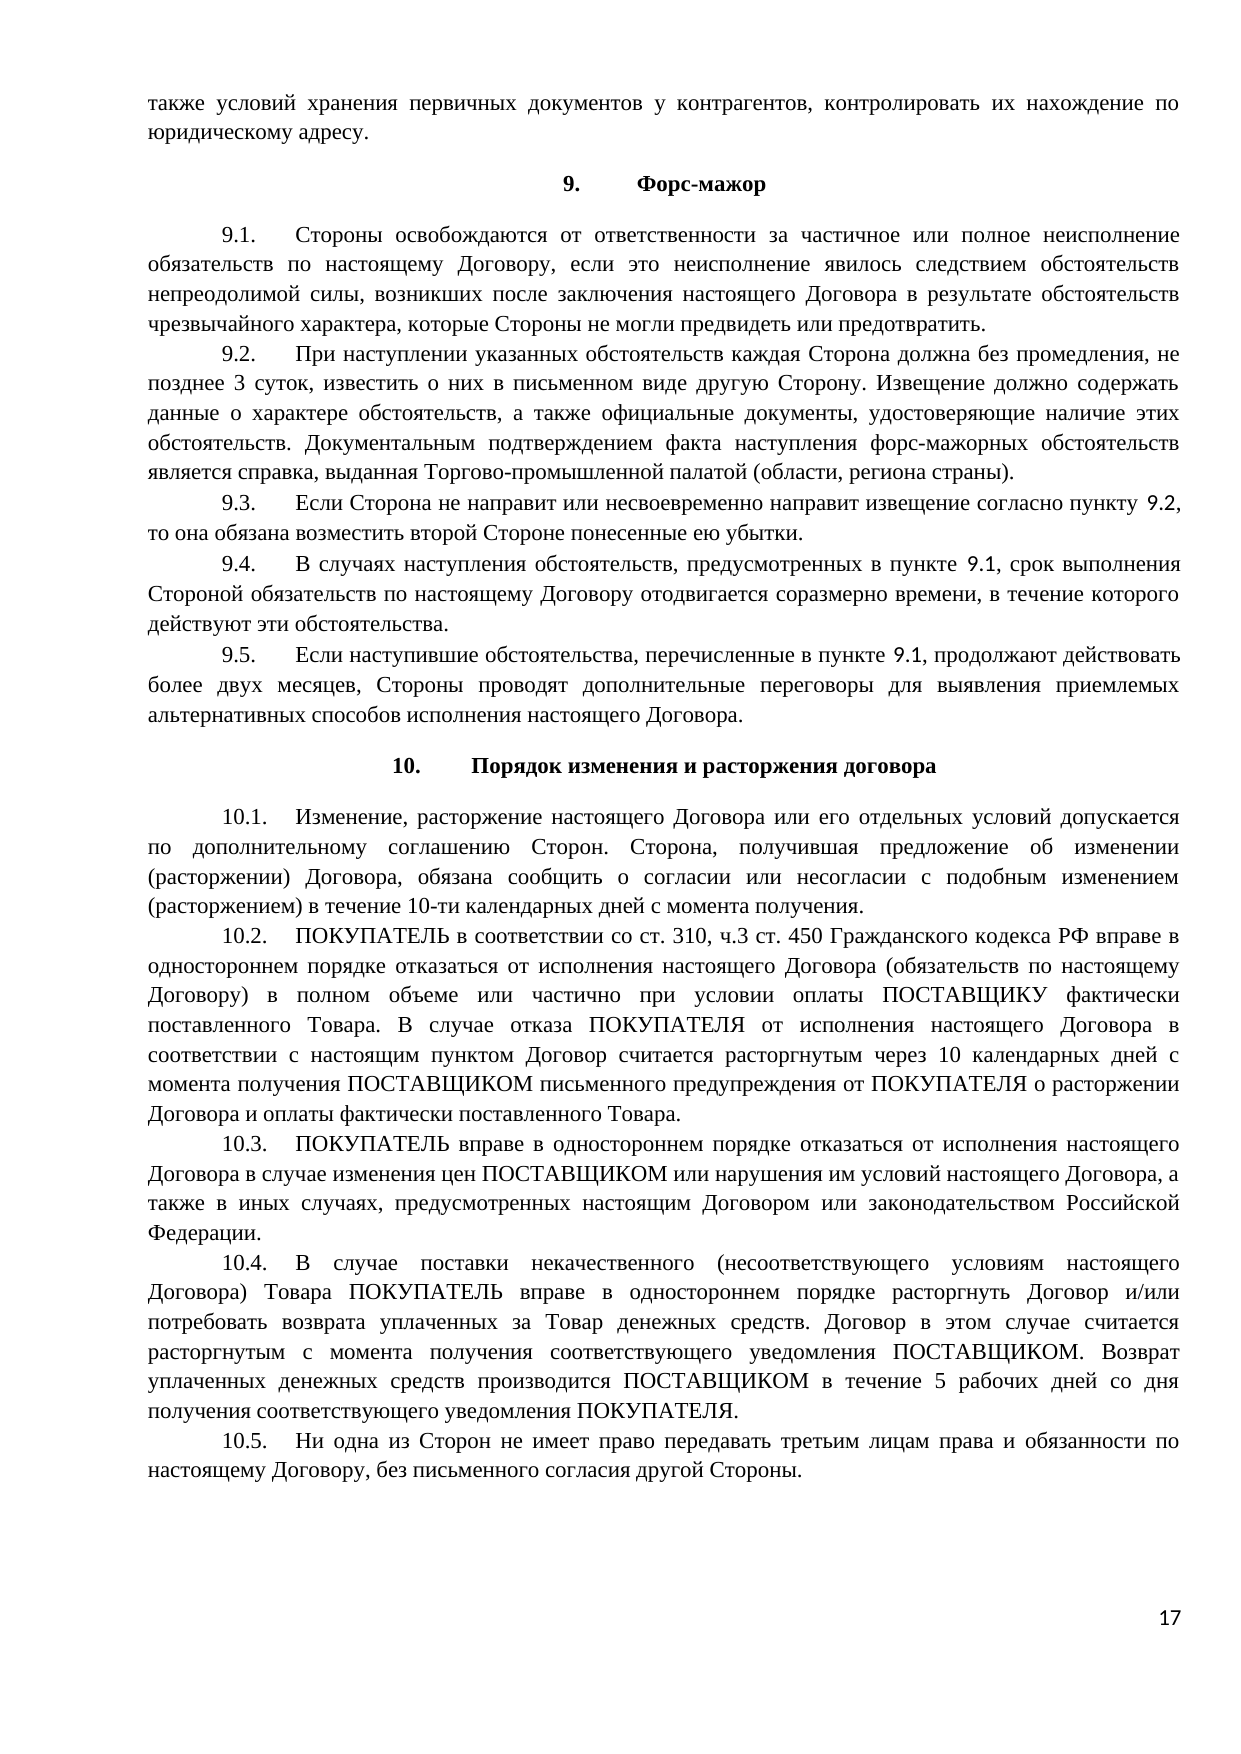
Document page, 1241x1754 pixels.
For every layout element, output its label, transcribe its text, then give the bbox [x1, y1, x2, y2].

list В случае поставки некачественного (несоответствующего условиям настоящего Договора) Товара ПОКУПАТЕЛЬ вправе в одностороннем порядке расторгнуть Договор и/или потребовать возврата уплаченных за Товар денежных средств. Договор в этом случае считается расторгнутым с момента получения соответствующего уведомления ПОСТАВЩИКОМ. Возврат уплаченных денежных средств производится ПОСТАВЩИКОМ в течение 5 рабочих дней со дня получения соответствующего уведомления ПОКУПАТЕЛЯ. [148, 1249, 1181, 1423]
list Форс-мажор [148, 169, 1181, 196]
list ПОКУПАТЕЛЬ вправе в одностороннем порядке отказаться от исполнения настоящего Договора в случае изменения цен ПОСТАВЩИКОМ или нарушения им условий настоящего Договора, а также в иных случаях, предусмотренных настоящим Договором или законодательством Российской Федерации. [148, 1130, 1181, 1245]
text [148, 89, 1181, 145]
list Если наступившие обстоятельства, перечисленные в пункте 9.1, продолжают действовать более двух месяцев, Стороны проводят дополнительные переговоры для выявления приемлемых альтернативных способов исполнения настоящего Договора. [148, 640, 1181, 727]
list Стороны освобождаются от ответственности за частичное или полное неисполнение обязательств по настоящему Договору, если это неисполнение явилось следствием обстоятельств непреодолимой силы, возникших после заключения настоящего Договора в результате обстоятельств чрезвычайного характера, которые Стороны не могли предвидеть или предотвратить. [148, 221, 1181, 336]
list Ни одна из Сторон не имеет право передавать третьим лицам права и обязанности по настоящему Договору, без письменного согласия другой Стороны. [148, 1427, 1181, 1483]
list При наступлении указанных обстоятельств каждая Сторона должна без промедления, не позднее 3 суток, известить о них в письменном виде другую Сторону. Извещение должно содержать данные о характере обстоятельств, а также официальные документы, удостоверяющие наличие этих обстоятельств. Документальным подтверждением факта наступления форс-мажорных обстоятельств является справка, выданная Торгово-промышленной палатой (области, региона страны). [148, 339, 1181, 485]
list В случаях наступления обстоятельств, предусмотренных в пункте 9.1, срок выполнения Стороной обязательств по настоящему Договору отодвигается соразмерно времени, в течение которого действуют эти обстоятельства. [148, 549, 1181, 636]
list Порядок изменения и расторжения договора [148, 752, 1181, 778]
list ПОКУПАТЕЛЬ в соответствии со ст. 310, ч.3 ст. 450 Гражданского кодекса РФ вправе в одностороннем порядке отказаться от исполнения настоящего Договора (обязательств по настоящему Договору) в полном объеме или частично при условии оплаты ПОСТАВЩИКУ фактически поставленного Товара. В случае отказа ПОКУПАТЕЛЯ от исполнения настоящего Договора в соответствии с настоящим пунктом Договор считается расторгнутым через 10 календарных дней с момента получения ПОСТАВЩИКОМ письменного предупреждения от ПОКУПАТЕЛЯ о расторжении Договора и оплаты фактически поставленного Товара. [148, 922, 1181, 1127]
list Изменение, расторжение настоящего Договора или его отдельных условий допускается по дополнительному соглашению Сторон. Сторона, получившая предложение об изменении (расторжении) Договора, обязана сообщить о согласии или несогласии с подобным изменением (расторжением) в течение 10-ти календарных дней с момента получения. [148, 803, 1181, 919]
list Если Сторона не направит или несвоевременно направит извещение согласно пункту 9.2, то она обязана возместить второй Стороне понесенные ею убытки. [148, 488, 1181, 546]
